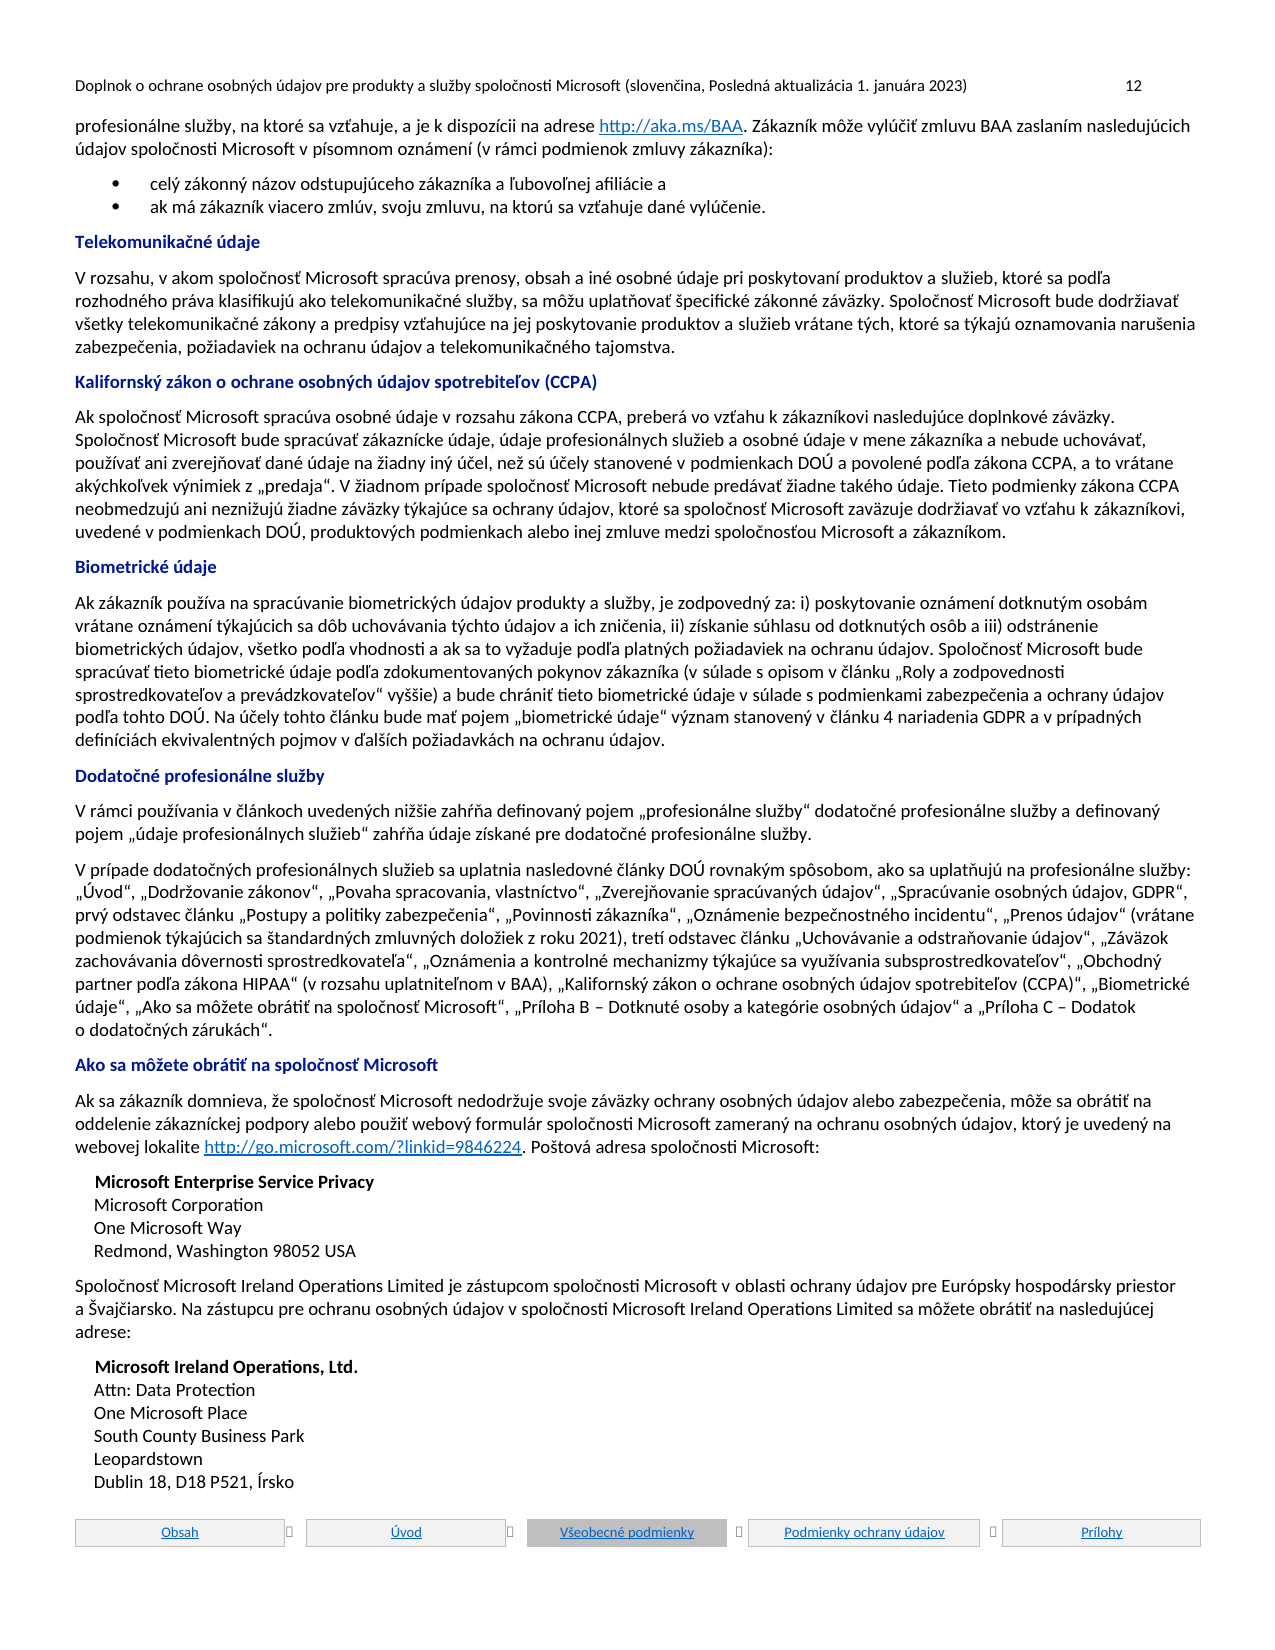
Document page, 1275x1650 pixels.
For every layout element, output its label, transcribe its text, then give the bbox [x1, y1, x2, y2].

list celý zákonný názov odstupujúceho zákazníka a ľubovoľnej afiliácie a [112, 172, 1200, 195]
subtitle Ako sa môžete obrátiť na spoločnosť Microsoft [75, 1054, 1200, 1077]
subtitle Biometrické údaje [75, 556, 1200, 579]
list ak má zákazník viacero zmlúv, svoju zmluvu, na ktorú sa vzťahuje dané vylúčenie. [112, 195, 1200, 218]
list One Microsoft Way [94, 1216, 1200, 1239]
list V rámci používania v článkoch uvedených nižšie zahŕňa definovaný pojem „profesionálne služby“ dodatočné profesionálne služby a definovaný pojem „údaje profesionálnych služieb“ zahŕňa údaje získané pre dodatočné profesionálne služby. [75, 799, 1200, 845]
list Ak spoločnosť Microsoft spracúva osobné údaje v rozsahu zákona CCPA, preberá vo vzťahu k zákazníkovi nasledujúce doplnkové záväzky. Spoločnosť Microsoft bude spracúvať zákaznícke údaje, údaje profesionálnych služieb a osobné údaje v mene zákazníka a nebude uchovávať, používať ani zverejňovať dané údaje na žiadny iný účel, než sú účely stanovené v podmienkach DOÚ a povolené podľa zákona CCPA, a to vrátane akýchkoľvek výnimiek z „predaja“. V žiadnom prípade spoločnosť Microsoft nebude predávať žiadne takého údaje. Tieto podmienky zákona CCPA neobmedzujú ani neznižujú žiadne záväzky týkajúce sa ochrany údajov, ktoré sa spoločnosť Microsoft zaväzuje dodržiavať vo vzťahu k zákazníkovi, uvedené v podmienkach DOÚ, produktových podmienkach alebo inej zmluve medzi spoločnosťou Microsoft a zákazníkom. [75, 406, 1200, 543]
list Microsoft Corporation [94, 1193, 1200, 1216]
list Redmond, Washington 98052 USA [94, 1239, 1200, 1262]
subtitle Kalifornský zákon o ochrane osobných údajov spotrebiteľov (CCPA) [75, 370, 1200, 393]
list Attn: Data Protection [94, 1379, 1200, 1402]
list Microsoft Ireland Operations, Ltd. [94, 1356, 1200, 1379]
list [75, 114, 1200, 160]
subtitle Telekomunikačné údaje [75, 231, 1200, 254]
list Ak sa zákazník domnieva, že spoločnosť Microsoft nedodržuje svoje záväzky ochrany osobných údajov alebo zabezpečenia, môže sa obrátiť na oddelenie zákazníckej podpory alebo použiť webový formulár spoločnosti Microsoft zameraný na ochranu osobných údajov, ktorý je uvedený na webovej lokalite http://go.microsoft.com/?linkid=9846224. Poštová adresa spoločnosti Microsoft: [75, 1089, 1200, 1158]
list V prípade dodatočných profesionálnych služieb sa uplatnia nasledovné články DOÚ rovnakým spôsobom, ako sa uplatňujú na profesionálne služby: „Úvod“, „Dodržovanie zákonov“, „Povaha spracovania, vlastníctvo“, „Zverejňovanie spracúvaných údajov“, „Spracúvanie osobných údajov, GDPR“, prvý odstavec článku „Postupy a politiky zabezpečenia“, „Povinnosti zákazníka“, „Oznámenie bezpečnostného incidentu“, „Prenos údajov“ (vrátane podmienok týkajúcich sa štandardných zmluvných doložiek z roku 2021), tretí odstavec článku „Uchovávanie a odstraňovanie údajov“, „Záväzok zachovávania dôvernosti sprostredkovateľa“, „Oznámenia a kontrolné mechanizmy týkajúce sa využívania subsprostredkovateľov“, „Obchodný partner podľa zákona HIPAA“ (v rozsahu uplatniteľnom v BAA), „Kalifornský zákon o ochrane osobných údajov spotrebiteľov (CCPA)“, „Biometrické údaje“, „Ako sa môžete obrátiť na spoločnosť Microsoft“, „Príloha B – Dotknuté osoby a kategórie osobných údajov“ a „Príloha C – Dodatok o dodatočných zárukách“. [75, 858, 1200, 1041]
list V rozsahu, v akom spoločnosť Microsoft spracúva prenosy, obsah a iné osobné údaje pri poskytovaní produktov a služieb, ktoré sa podľa rozhodného práva klasifikujú ako telekomunikačné služby, sa môžu uplatňovať špecifické zákonné záväzky. Spoločnosť Microsoft bude dodržiavať všetky telekomunikačné zákony a predpisy vzťahujúce na jej poskytovanie produktov a služieb vrátane tých, ktoré sa týkajú oznamovania narušenia zabezpečenia, požiadaviek na ochranu údajov a telekomunikačného tajomstva. [75, 266, 1200, 358]
list Microsoft Enterprise Service Privacy [94, 1170, 1200, 1193]
list Spoločnosť Microsoft Ireland Operations Limited je zástupcom spoločnosti Microsoft v oblasti ochrany údajov pre Európsky hospodársky priestor a Švajčiarsko. Na zástupcu pre ochranu osobných údajov v spoločnosti Microsoft Ireland Operations Limited sa môžete obrátiť na nasledujúcej adrese: [75, 1274, 1200, 1343]
list Leopardstown [94, 1447, 1200, 1470]
text Ak zákazník používa na spracúvanie biometrických údajov produkty a služby, je zodpovedný za: i) poskytovanie oznámení dotknutým osobám vrátane oznámení týkajúcich sa dôb uchovávania týchto údajov a ich zničenia, ii) získanie súhlasu od dotknutých osôb a iii) odstránenie biometrických údajov, všetko podľa vhodnosti a ak sa to vyžaduje podľa platných požiadaviek na ochranu údajov. Spoločnosť Microsoft bude spracúvať tieto biometrické údaje podľa zdokumentovaných pokynov zákazníka (v súlade s opisom v článku „Roly a zodpovednosti sprostredkovateľov a prevádzkovateľov“ vyššie) a bude chrániť tieto biometrické údaje v súlade s podmienkami zabezpečenia a ochrany údajov podľa tohto DOÚ. Na účely tohto článku bude mať pojem „biometrické údaje“ význam stanovený v článku 4 nariadenia GDPR a v prípadných definíciách ekvivalentných pojmov v ďalších požiadavkách na ochranu údajov. [75, 591, 1200, 752]
list One Microsoft Place [94, 1402, 1200, 1424]
subtitle Dodatočné profesionálne služby [75, 764, 1200, 787]
list South County Business Park [94, 1424, 1200, 1447]
list Dublin 18, D18 P521, Írsko [94, 1470, 1200, 1493]
